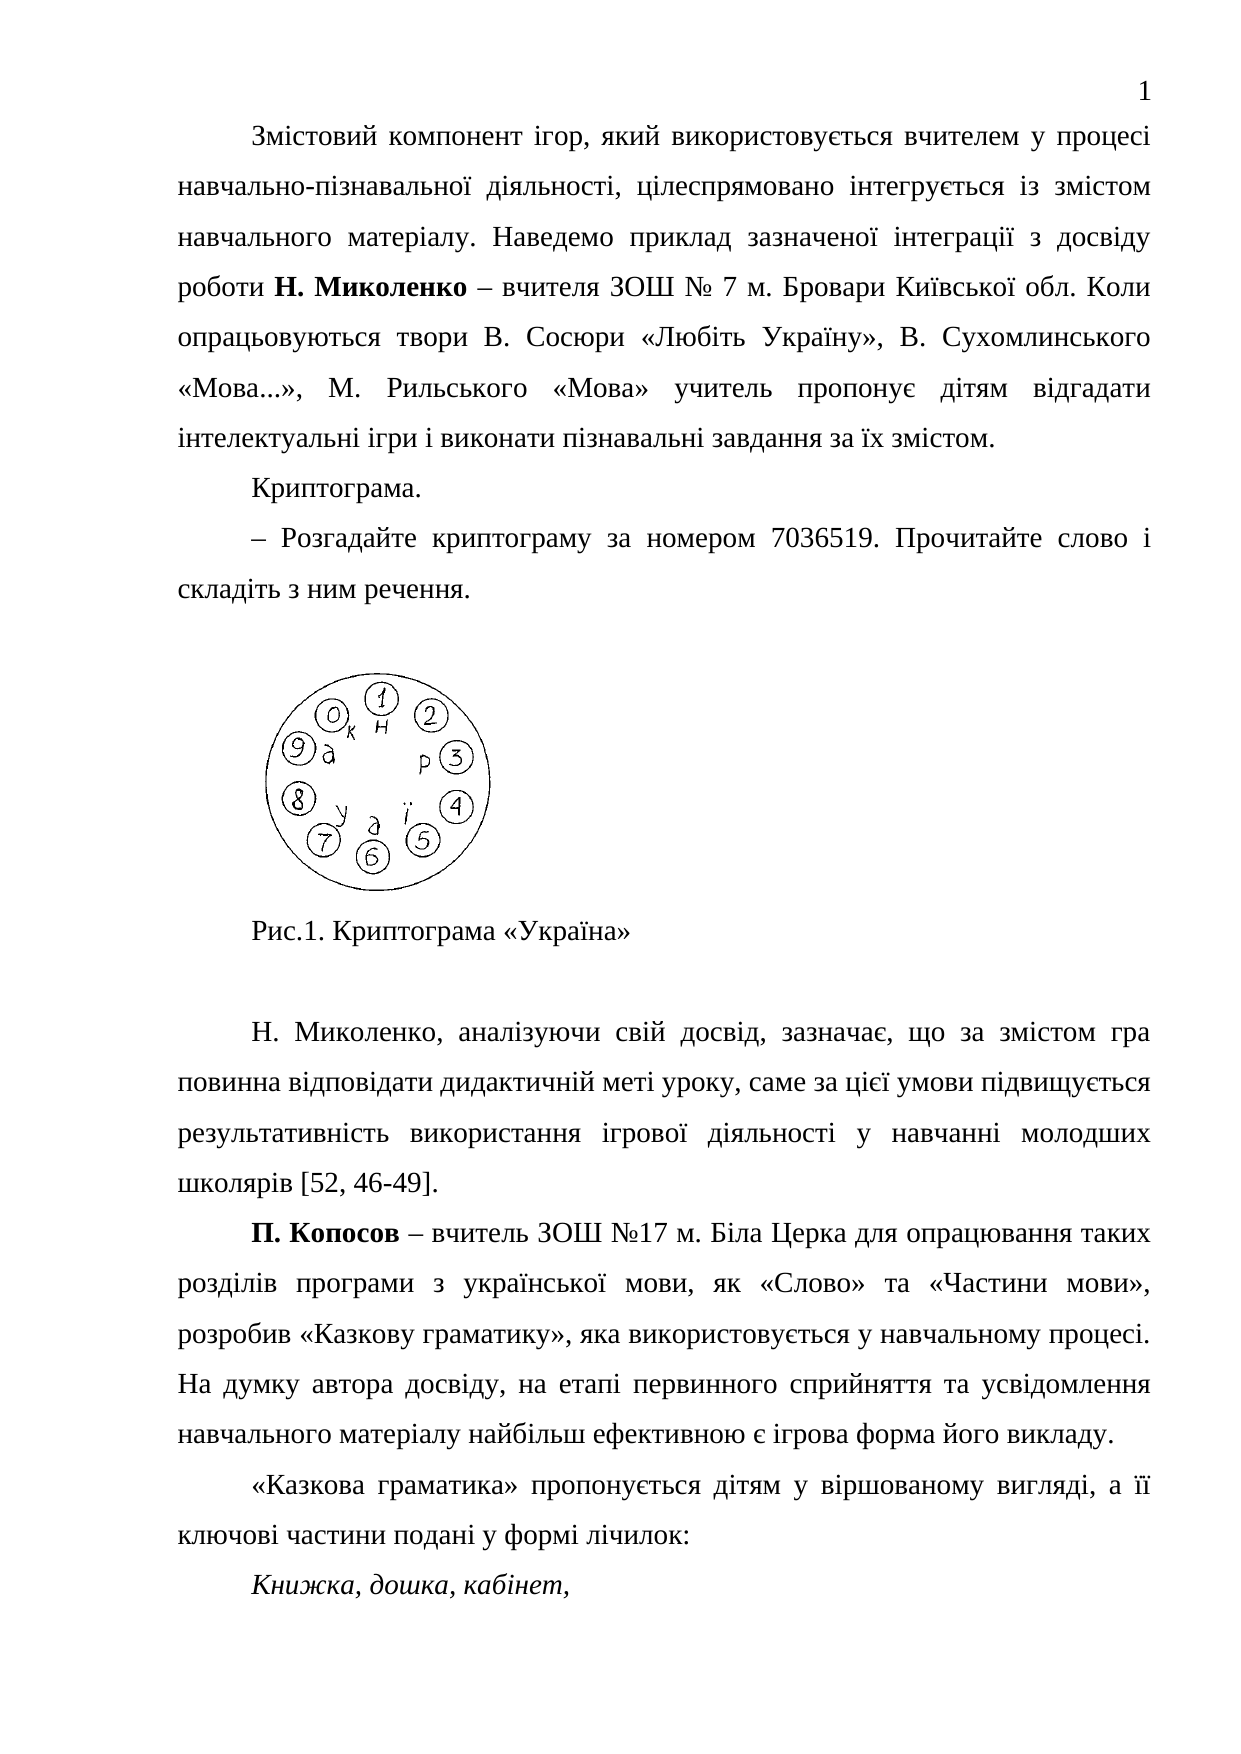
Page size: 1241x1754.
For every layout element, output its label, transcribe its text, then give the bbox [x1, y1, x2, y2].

text Н. Миколенко, аналізуючи свій досвід, зазначає, що за змістом гра повинна відповідати дидактичній меті уроку, саме за цієї умови підвищується результативність використання ігрової діяльності у навчанні молодших школярів [52, 46-49]. [177, 1014, 1152, 1198]
text Криптограма. [177, 470, 1152, 504]
text П. Копосов – вчитель ЗОШ №17 м. Біла Церка для опрацювання таких розділів програми з української мови, як «Слово» та «Частини мови», розробив «Казкову граматику», яка використовується у навчальному процесі. На думку автора досвіду, на етапі первинного сприйняття та усвідомлення навчального матеріалу найбільш ефективною є ігрова форма його викладу. [177, 1215, 1152, 1450]
text Книжка, дошка, кабінет, [177, 1567, 1152, 1601]
text – Розгадайте криптограму за номером 7036519. Прочитайте слово і складіть з ним речення. [177, 521, 1152, 604]
text Змістовий компонент ігор, який використовується вчителем у процесі навчально-пізнавальної діяльності, цілеспрямовано інтегрується із змістом навчального матеріалу. Наведемо приклад зазначеної інтеграції з досвіду роботи Н. Миколенко – вчителя ЗОШ № 7 м. Бровари Київської обл. Коли опрацьовуються твори В. Сосюри «Любіть Україну», В. Сухомлинського «Мова...», М. Рильського «Мова» учитель пропонує дітям відгадати інтелектуальні ігри і виконати пізнавальні завдання за їх змістом. [177, 118, 1152, 453]
text Рис.1. Криптограма «Україна» [177, 913, 1152, 947]
picture [251, 671, 508, 899]
text «Казкова граматика» пропонується дітям у віршованому вигляді, а її ключові частини подані у формі лічилок: [177, 1467, 1152, 1551]
